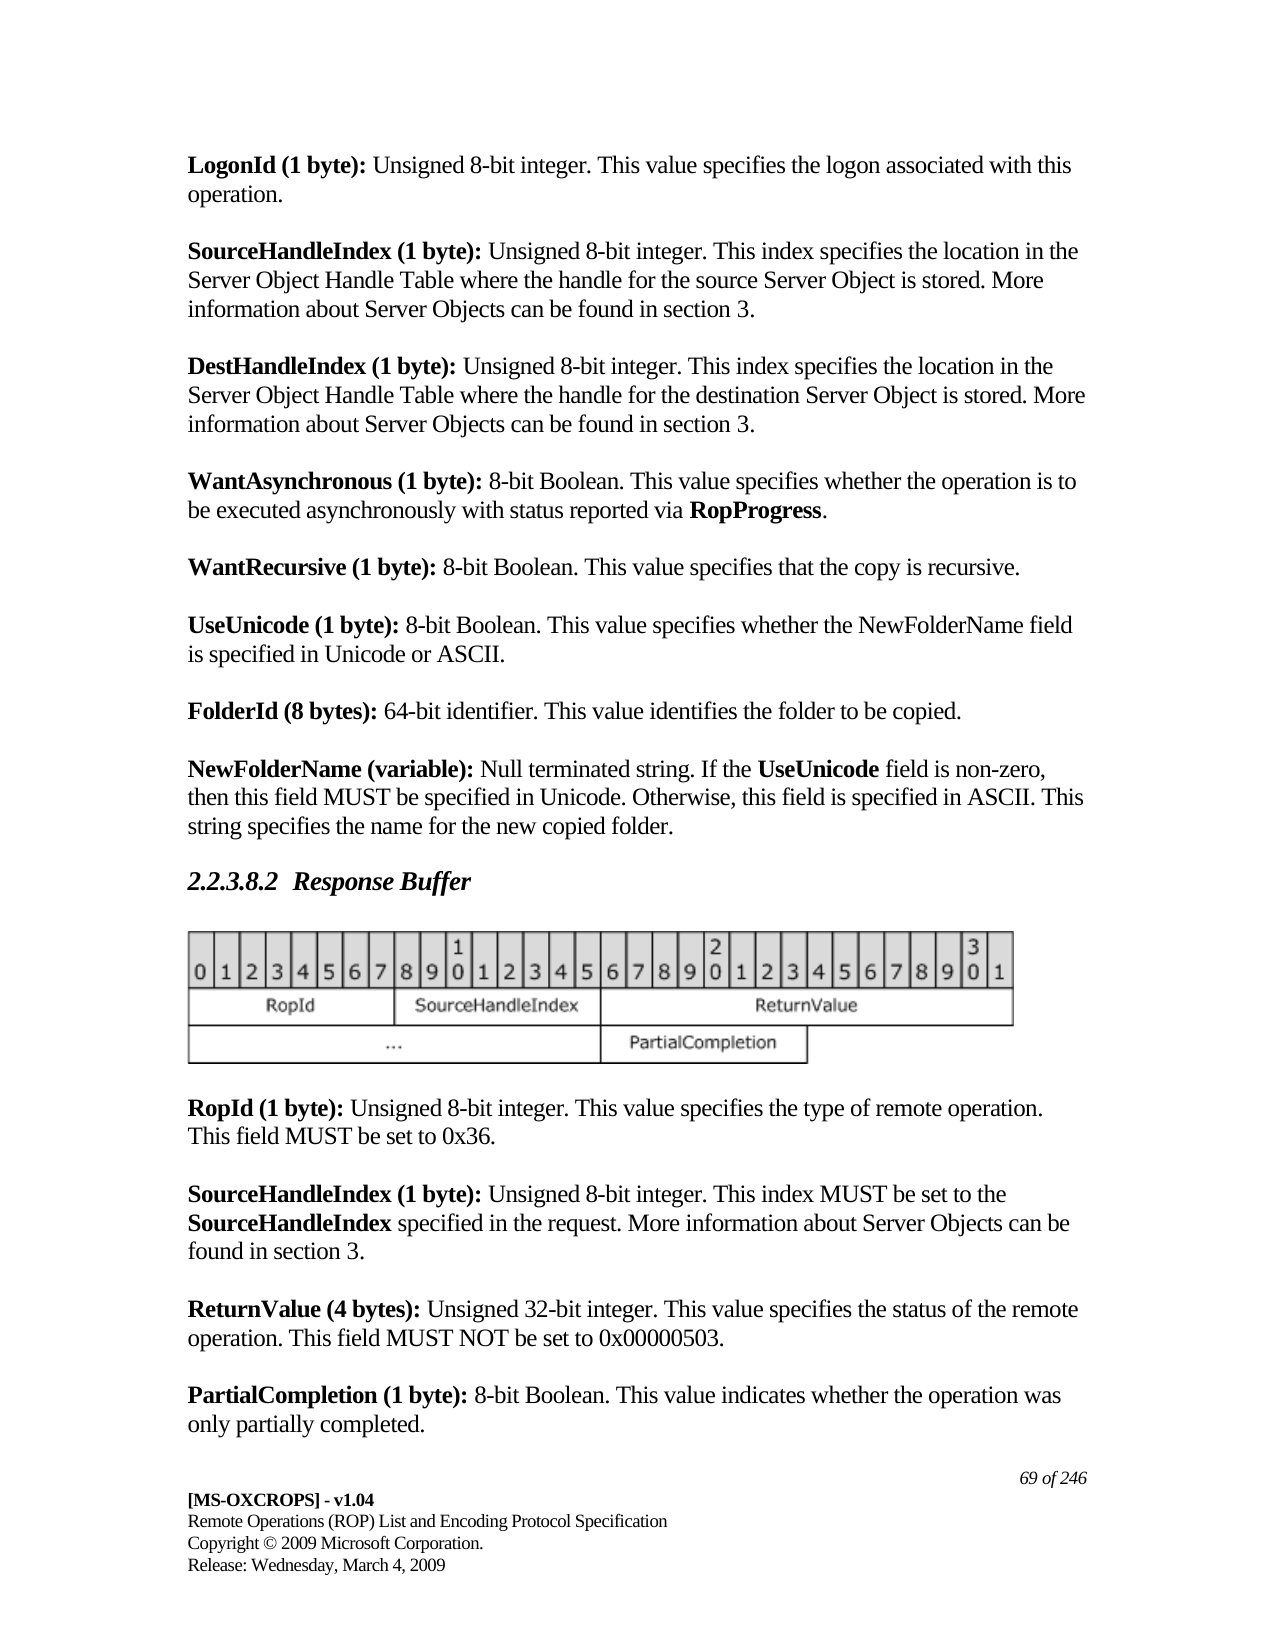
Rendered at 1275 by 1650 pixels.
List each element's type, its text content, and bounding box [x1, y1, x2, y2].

text WantRecursive (1 byte): 8-bit Boolean. This value specifies that the copy is recursive. [187, 552, 1087, 581]
text ReturnValue (4 bytes): Unsigned 32-bit integer. This value specifies the status of the remote operation. This field MUST NOT be set to 0x00000503. [187, 1294, 1087, 1351]
text FolderId (8 bytes): 64-bit identifier. This value identifies the folder to be copied. [187, 696, 1087, 725]
text PartialCompletion (1 byte): 8-bit Boolean. This value indicates whether the operation was only partially completed. [187, 1380, 1087, 1438]
picture [187, 931, 1014, 1064]
subtitle Response Buffer [187, 865, 1087, 896]
text NewFolderName (variable): Null terminated string. If the UseUnicode field is non-zero, then this field MUST be specified in Unicode. Otherwise, this field is specified in ASCII. This string specifies the name for the new copied folder. [187, 754, 1087, 840]
text SourceHandleIndex (1 byte): Unsigned 8-bit integer. This index specifies the location in the Server Object Handle Table where the handle for the source Server Object is stored. More information about Server Objects can be found in section 3. [187, 236, 1087, 322]
text DestHandleIndex (1 byte): Unsigned 8-bit integer. This index specifies the location in the Server Object Handle Table where the handle for the destination Server Object is stored. More information about Server Objects can be found in section 3. [187, 351, 1087, 437]
text RopId (1 byte): Unsigned 8-bit integer. This value specifies the type of remote operation. This field MUST be set to 0x36. [187, 1093, 1087, 1150]
text LogonId (1 byte): Unsigned 8-bit integer. This value specifies the logon associated with this operation. [187, 150, 1087, 207]
text WantAsynchronous (1 byte): 8-bit Boolean. This value specifies whether the operation is to be executed asynchronously with status reported via RopProgress. [187, 466, 1087, 524]
text UseUnicode (1 byte): 8-bit Boolean. This value specifies whether the NewFolderName field is specified in Unicode or ASCII. [187, 610, 1087, 667]
text SourceHandleIndex (1 byte): Unsigned 8-bit integer. This index MUST be set to the SourceHandleIndex specified in the request. More information about Server Objects can be found in section 3. [187, 1179, 1087, 1265]
